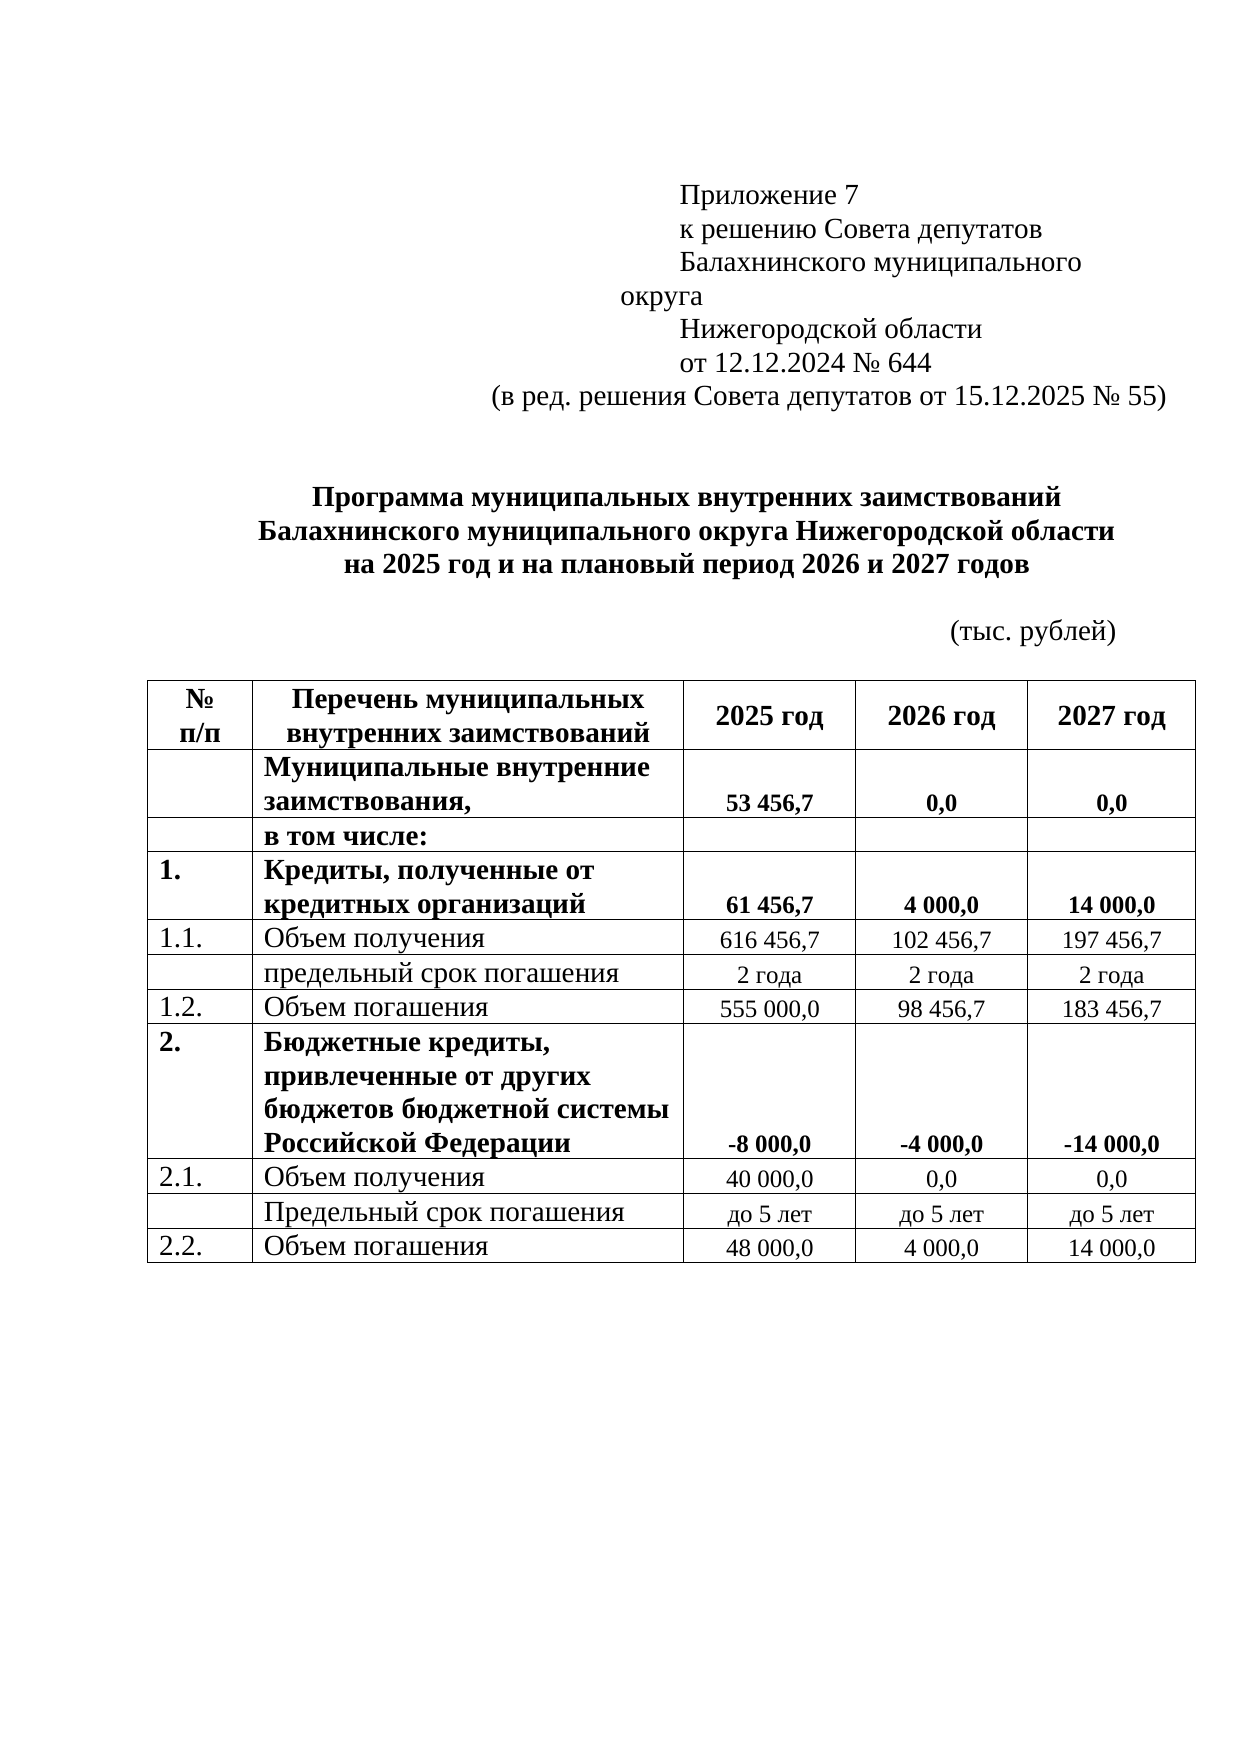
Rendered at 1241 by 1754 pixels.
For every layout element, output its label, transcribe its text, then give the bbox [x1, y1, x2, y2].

table_cell 98 456,7 [856, 990, 1027, 1023]
text (в ред. решения Совета депутатов от 15.12.2025 № 55) [148, 378, 1166, 412]
table_cell Объем получения [253, 1159, 683, 1193]
table_cell [148, 750, 252, 817]
table_cell [684, 818, 855, 851]
table_cell 0,0 [856, 750, 1027, 817]
table_cell -14 000,0 [1028, 1024, 1195, 1158]
table_cell Объем получения [253, 920, 683, 954]
table_cell Бюджетные кредиты, привлеченные от других бюджетов бюджетной системы Российской Федерации [253, 1024, 683, 1158]
table_cell 183 456,7 [1028, 990, 1195, 1023]
table_cell 0,0 [1028, 1159, 1195, 1193]
table_cell предельный срок погашения [253, 955, 683, 988]
table_cell 0,0 [856, 1159, 1027, 1193]
title от 12.12.2024 № 644 [620, 345, 1166, 378]
table_cell 2.2. [148, 1229, 252, 1262]
text Программа муниципальных внутренних заимствований [148, 479, 1166, 513]
table_header 2025 год [684, 681, 855, 748]
table_cell Объем погашения [253, 990, 683, 1023]
title к решению Совета депутатов [620, 211, 1166, 244]
table_header № п/п [148, 681, 252, 748]
table_cell 2. [148, 1024, 252, 1158]
table_cell 14 000,0 [1028, 852, 1195, 919]
title Приложение 7 [620, 177, 1166, 211]
table_cell [856, 818, 1027, 851]
table_cell 0,0 [1028, 750, 1195, 817]
table_cell 1.1. [148, 920, 252, 954]
table_cell 197 456,7 [1028, 920, 1195, 954]
table_header Перечень муниципальных внутренних заимствований [253, 681, 683, 748]
table_cell 2 года [684, 955, 855, 988]
table_cell в том числе: [253, 818, 683, 851]
table_cell 1. [148, 852, 252, 919]
title Нижегородской области [620, 311, 1166, 345]
table_cell Предельный срок погашения [253, 1194, 683, 1227]
table_cell Объем погашения [253, 1229, 683, 1262]
table_cell 2 года [856, 955, 1027, 988]
table_cell до 5 лет [856, 1194, 1027, 1227]
table_cell 14 000,0 [1028, 1229, 1195, 1262]
table_cell 40 000,0 [684, 1159, 855, 1193]
table_cell [148, 1194, 252, 1227]
table_cell Кредиты, полученные от кредитных организаций [253, 852, 683, 919]
table_cell 4 000,0 [856, 852, 1027, 919]
table_cell 4 000,0 [856, 1229, 1027, 1262]
title Балахнинского муниципального округа [620, 244, 1166, 311]
text на 2025 год и на плановый период 2026 и 2027 годов [148, 546, 1166, 580]
table_cell 102 456,7 [856, 920, 1027, 954]
table_cell 616 456,7 [684, 920, 855, 954]
table_cell 2.1. [148, 1159, 252, 1193]
table_cell -8 000,0 [684, 1024, 855, 1158]
text (тыс. рублей) [148, 613, 1166, 647]
table_cell 555 000,0 [684, 990, 855, 1023]
table_cell [148, 955, 252, 988]
table_cell 48 000,0 [684, 1229, 855, 1262]
table_cell 53 456,7 [684, 750, 855, 817]
table_cell 61 456,7 [684, 852, 855, 919]
table_cell [148, 818, 252, 851]
table_cell Муниципальные внутренние заимствования, [253, 750, 683, 817]
table_header 2027 год [1028, 681, 1195, 748]
table_header 2026 год [856, 681, 1027, 748]
table_cell 2 года [1028, 955, 1195, 988]
text Балахнинского муниципального округа Нижегородской области [148, 513, 1166, 546]
table_cell [1028, 818, 1195, 851]
table_cell -4 000,0 [856, 1024, 1027, 1158]
table_cell до 5 лет [684, 1194, 855, 1227]
table_cell 1.2. [148, 990, 252, 1023]
table_cell до 5 лет [1028, 1194, 1195, 1227]
